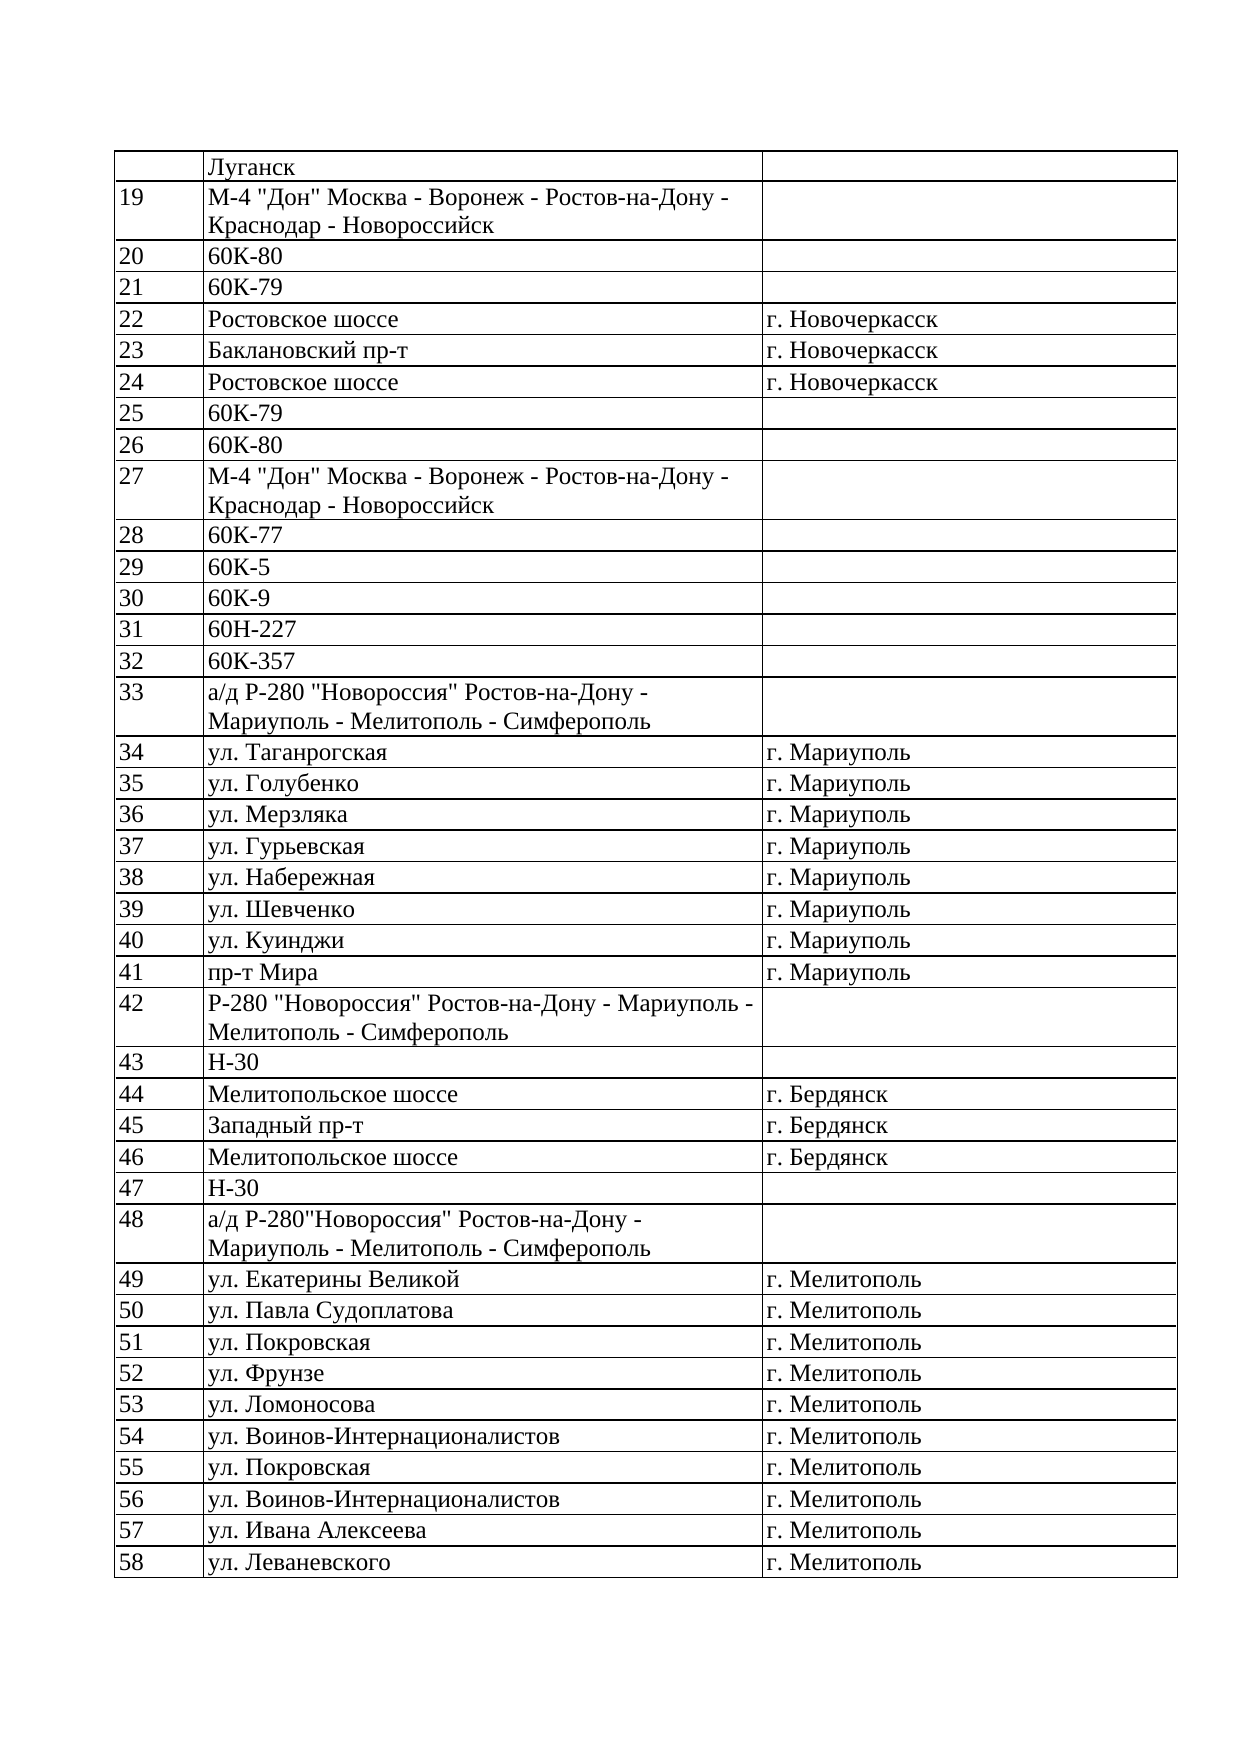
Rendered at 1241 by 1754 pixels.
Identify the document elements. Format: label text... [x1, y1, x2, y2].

table_cell ул. Мерзляка [204, 800, 762, 829]
table_cell 60К-5 [204, 552, 762, 582]
table_cell 37 [115, 830, 203, 861]
table_cell г. Мелитополь [763, 1262, 1177, 1293]
table_cell пр-т Мира [204, 957, 762, 987]
table_cell [763, 582, 1177, 613]
table_cell 26 [115, 429, 203, 459]
table_cell г. Бердянск [763, 1109, 1177, 1140]
table_cell г. Мариуполь [763, 861, 1177, 892]
table_cell г. Бердянск [763, 1077, 1177, 1109]
table_cell 56 [115, 1483, 203, 1514]
table_cell 30 [115, 583, 203, 613]
table_cell 48 [115, 1204, 203, 1262]
table_cell 34 [115, 736, 203, 766]
table_cell Н-30 [204, 1047, 762, 1077]
table_cell 31 [115, 614, 203, 644]
table_cell г. Мелитополь [763, 1514, 1177, 1545]
table_cell 58 [115, 1546, 203, 1577]
table_cell 40 [115, 925, 203, 955]
table_cell ул. Покровская [204, 1452, 762, 1482]
table_cell 25 [115, 398, 203, 428]
table_cell 55 [115, 1452, 203, 1482]
table_cell ул. Ломоносова [204, 1390, 762, 1419]
table_cell г. Мариуполь [763, 798, 1177, 829]
table_cell [763, 428, 1177, 459]
table_cell 22 [115, 303, 203, 334]
table_cell 52 [115, 1358, 203, 1388]
table_cell Р-280 "Новороссия" Ростов-на-Дону - Мариуполь - Мелитополь - Симферополь [204, 988, 762, 1046]
table_cell 60К-9 [204, 583, 762, 613]
table_cell г. Мариуполь [763, 892, 1177, 924]
table_cell ул. Шевченко [204, 894, 762, 924]
table_cell [763, 460, 1177, 519]
table_cell 39 [115, 893, 203, 924]
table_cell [204, 152, 762, 180]
table_cell 41 [115, 956, 203, 987]
table_cell г. Мариуполь [763, 766, 1177, 798]
table_cell 38 [115, 862, 203, 892]
table_cell 53 [115, 1389, 203, 1419]
table_cell 29 [115, 551, 203, 582]
table_cell Мелитопольское шоссе [204, 1142, 762, 1172]
table_cell [763, 550, 1177, 582]
table_cell г. Мариуполь [763, 955, 1177, 987]
table_cell г. Мелитополь [763, 1356, 1177, 1388]
table_cell 60К-79 [204, 398, 762, 428]
table_cell г. Новочеркасск [763, 302, 1177, 334]
table_cell [763, 987, 1177, 1046]
table_cell [763, 519, 1177, 550]
table_cell [763, 1046, 1177, 1077]
table_cell 36 [115, 799, 203, 829]
table_cell 60К-77 [204, 520, 762, 550]
table_cell 23 [115, 335, 203, 365]
table_cell [763, 1203, 1177, 1262]
table_cell а/д Р-280 "Новороссия" Ростов-на-Дону - Мариуполь - Мелитополь - Симферополь [204, 678, 762, 735]
table_cell 28 [115, 520, 203, 550]
table_cell г. Мариуполь [763, 735, 1177, 766]
table_cell ул. Павла Судоплатова [204, 1295, 762, 1325]
table_cell ул. Воинов-Интернационалистов [204, 1484, 762, 1514]
table_cell [763, 613, 1177, 644]
table_cell [763, 271, 1177, 302]
table_cell [763, 645, 1177, 676]
table_cell 43 [115, 1047, 203, 1077]
table_cell 35 [115, 768, 203, 798]
table_cell [763, 152, 1177, 180]
table_cell М-4 "Дон" Москва - Воронеж - Ростов-на-Дону - Краснодар - Новороссийск [204, 461, 762, 519]
table_cell г. Мелитополь [763, 1451, 1177, 1482]
table_cell 44 [115, 1078, 203, 1109]
table_cell г. Мелитополь [763, 1325, 1177, 1356]
table_cell 60К-80 [204, 430, 762, 459]
table_cell 57 [115, 1515, 203, 1545]
table_cell Ростовское шоссе [204, 304, 762, 334]
table_cell 20 [115, 240, 203, 271]
table_cell 21 [115, 272, 203, 302]
table_cell [763, 397, 1177, 428]
table_cell 50 [115, 1295, 203, 1325]
table_cell [763, 1172, 1177, 1203]
table_cell [763, 676, 1177, 735]
table_cell ул. Набережная [204, 862, 762, 892]
table_cell г. Мариуполь [763, 924, 1177, 955]
table_cell ул. Таганрогская [204, 737, 762, 766]
table_cell 60Н-227 [204, 615, 762, 644]
table_cell Ростовское шоссе [204, 367, 762, 397]
table_cell ул. Гурьевская [204, 831, 762, 861]
table_cell 45 [115, 1110, 203, 1140]
table_cell ул. Ивана Алексеева [204, 1515, 762, 1545]
table_cell 18 [115, 152, 203, 180]
table_cell г. Новочеркасск [763, 365, 1177, 397]
table_cell г. Мариуполь [763, 829, 1177, 861]
table_cell Н-30 [204, 1173, 762, 1203]
table_cell ул. Покровская [204, 1327, 762, 1356]
table_cell ул. Воинов-Интернационалистов [204, 1421, 762, 1451]
table_cell г. Мелитополь [763, 1388, 1177, 1419]
table_cell г. Мелитополь [763, 1482, 1177, 1514]
table_cell а/д Р-280"Новороссия" Ростов-на-Дону - Мариуполь - Мелитополь - Симферополь [204, 1205, 762, 1262]
table_cell 60К-80 [204, 241, 762, 271]
table_cell 27 [115, 461, 203, 519]
table_cell г. Мелитополь [763, 1419, 1177, 1451]
table_cell Мелитопольское шоссе [204, 1079, 762, 1109]
table_cell 24 [115, 366, 203, 397]
table_cell ул. Куинджи [204, 925, 762, 955]
table_cell 33 [115, 677, 203, 735]
table_cell [763, 239, 1177, 271]
table_cell г. Мелитополь [763, 1294, 1177, 1325]
table_cell ул. Екатерины Великой [204, 1264, 762, 1293]
table_cell М-4 "Дон" Москва - Воронеж - Ростов-на-Дону - Краснодар - Новороссийск [204, 182, 762, 239]
table_cell 60К-79 [204, 272, 762, 302]
table_cell 51 [115, 1326, 203, 1356]
table_cell г. Новочеркасск [763, 334, 1177, 365]
table_cell ул. Фрунзе [204, 1358, 762, 1388]
table_cell ул. Голубенко [204, 768, 762, 798]
table_cell 47 [115, 1173, 203, 1203]
table_cell 19 [115, 181, 203, 239]
table_cell 49 [115, 1263, 203, 1293]
table_cell 54 [115, 1420, 203, 1451]
table_cell [763, 180, 1177, 239]
table_cell Баклановский пр-т [204, 335, 762, 365]
table_cell г. Бердянск [763, 1140, 1177, 1172]
table_cell Западный пр-т [204, 1110, 762, 1140]
table_cell 42 [115, 988, 203, 1046]
table_cell 60К-357 [204, 646, 762, 676]
table_cell ул. Леваневского [204, 1547, 762, 1577]
table_cell 46 [115, 1141, 203, 1172]
table_cell 32 [115, 646, 203, 676]
table_cell г. Мелитополь [763, 1545, 1177, 1577]
